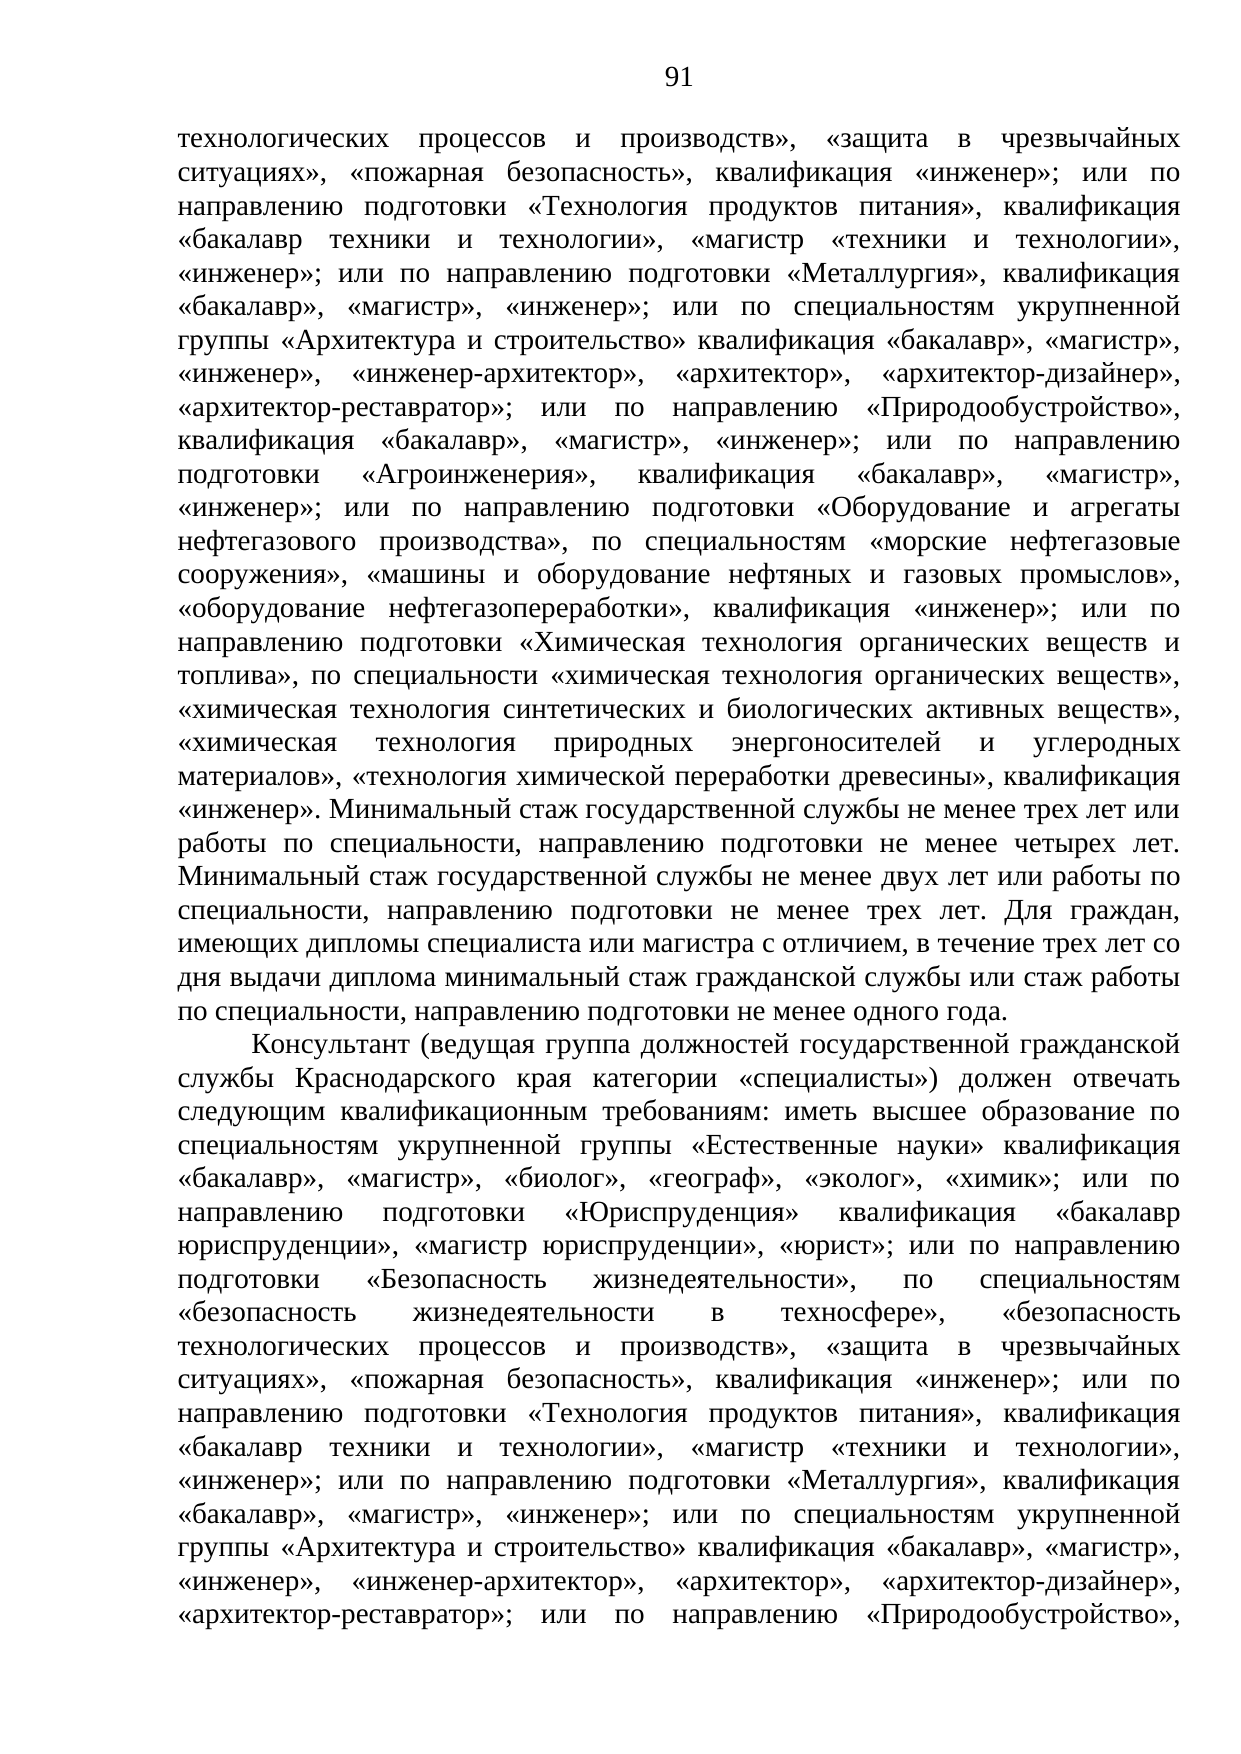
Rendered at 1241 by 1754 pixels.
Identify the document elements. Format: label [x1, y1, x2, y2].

text [177, 121, 1181, 1026]
text [177, 1026, 1181, 1630]
